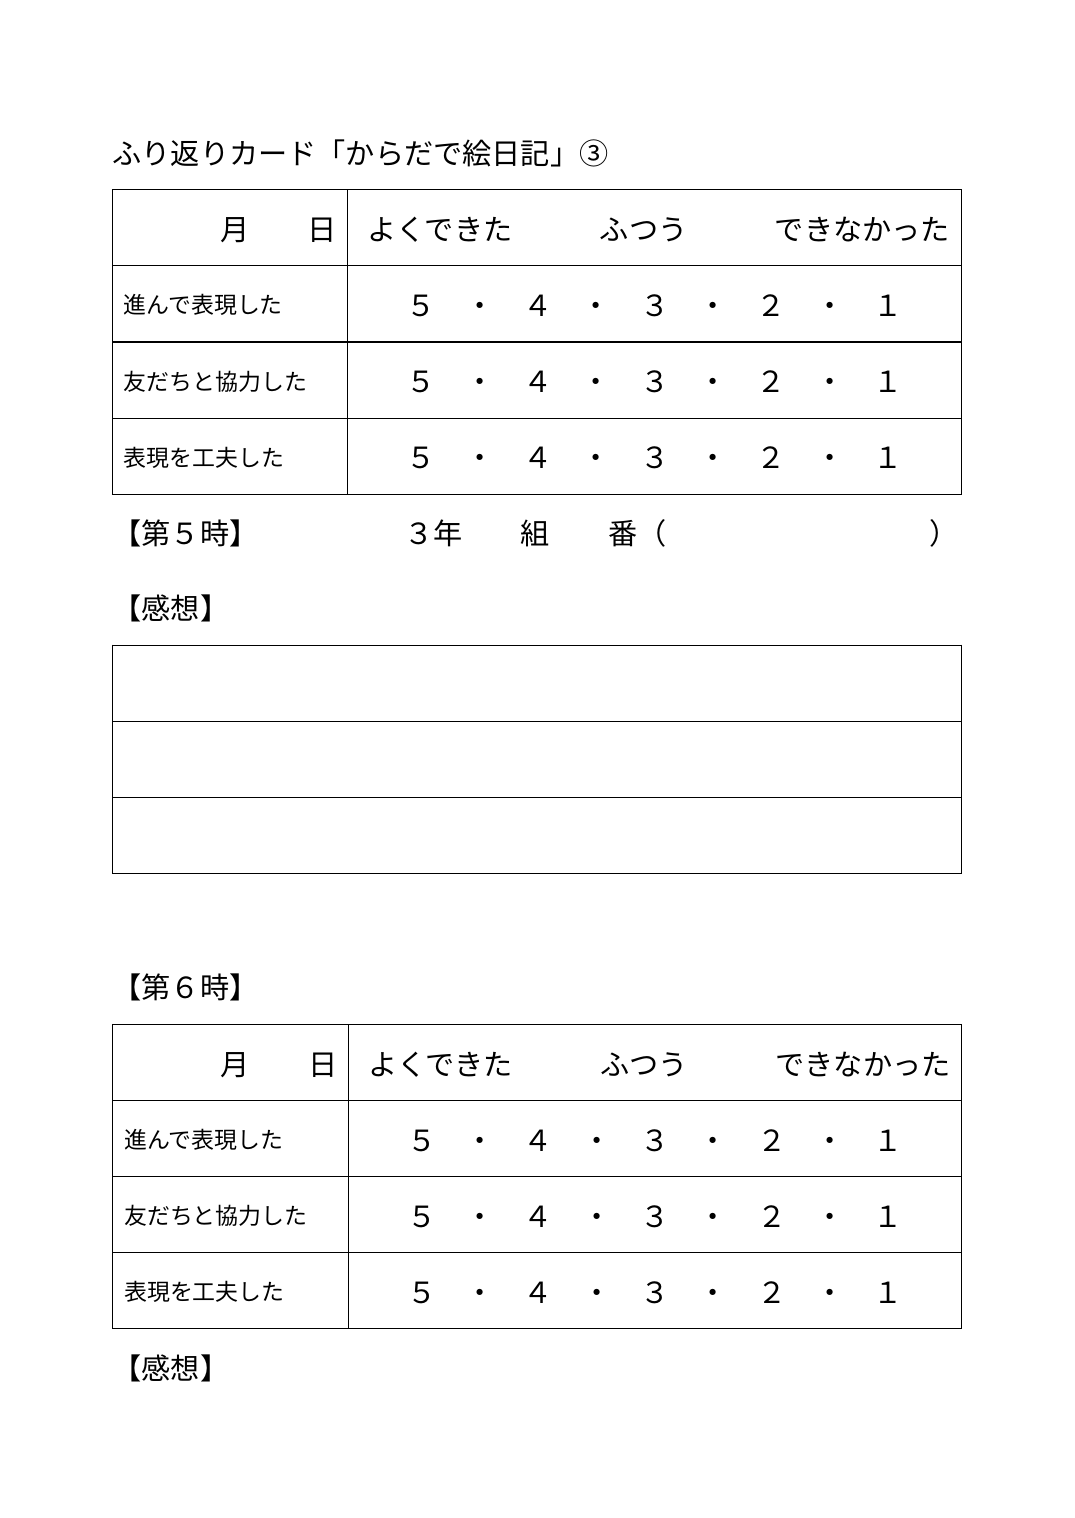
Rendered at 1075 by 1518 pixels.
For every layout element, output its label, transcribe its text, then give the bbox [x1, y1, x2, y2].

table_cell ５ ・ ４ ・ ３ ・ ２ ・ １ [349, 1101, 961, 1176]
table_cell ５ ・ ４ ・ ３ ・ ２ ・ １ [348, 343, 961, 417]
table_cell ５ ・ ４ ・ ３ ・ ２ ・ １ [349, 1253, 961, 1328]
table_header [113, 646, 961, 721]
table_cell 表現を工夫した [113, 419, 347, 493]
table_cell 表現を工夫した [113, 1253, 348, 1328]
table_header よくできた ふつう できなかった [348, 190, 961, 265]
text ふり返りカード「からだで絵日記」③ [112, 114, 963, 189]
table_cell 友だちと協力した [113, 1177, 348, 1252]
table_header 月 日 [113, 1025, 348, 1100]
table_cell [113, 798, 961, 873]
table_cell 進んで表現した [113, 266, 347, 341]
table_cell ５ ・ ４ ・ ３ ・ ２ ・ １ [349, 1177, 961, 1252]
table_cell [113, 722, 961, 797]
text 【第５時】 ３年 組 番（ ） [112, 494, 963, 569]
table_header よくできた ふつう できなかった [349, 1025, 961, 1100]
table_cell 進んで表現した [113, 1101, 348, 1176]
table_cell 友だちと協力した [113, 343, 347, 417]
table_cell ５ ・ ４ ・ ３ ・ ２ ・ １ [348, 266, 961, 341]
table_cell ５ ・ ４ ・ ３ ・ ２ ・ １ [348, 419, 961, 493]
table_header 月 日 [113, 190, 347, 265]
text 【感想】 [112, 1329, 963, 1404]
text 【感想】 [112, 569, 963, 644]
text 【第６時】 [112, 949, 963, 1024]
